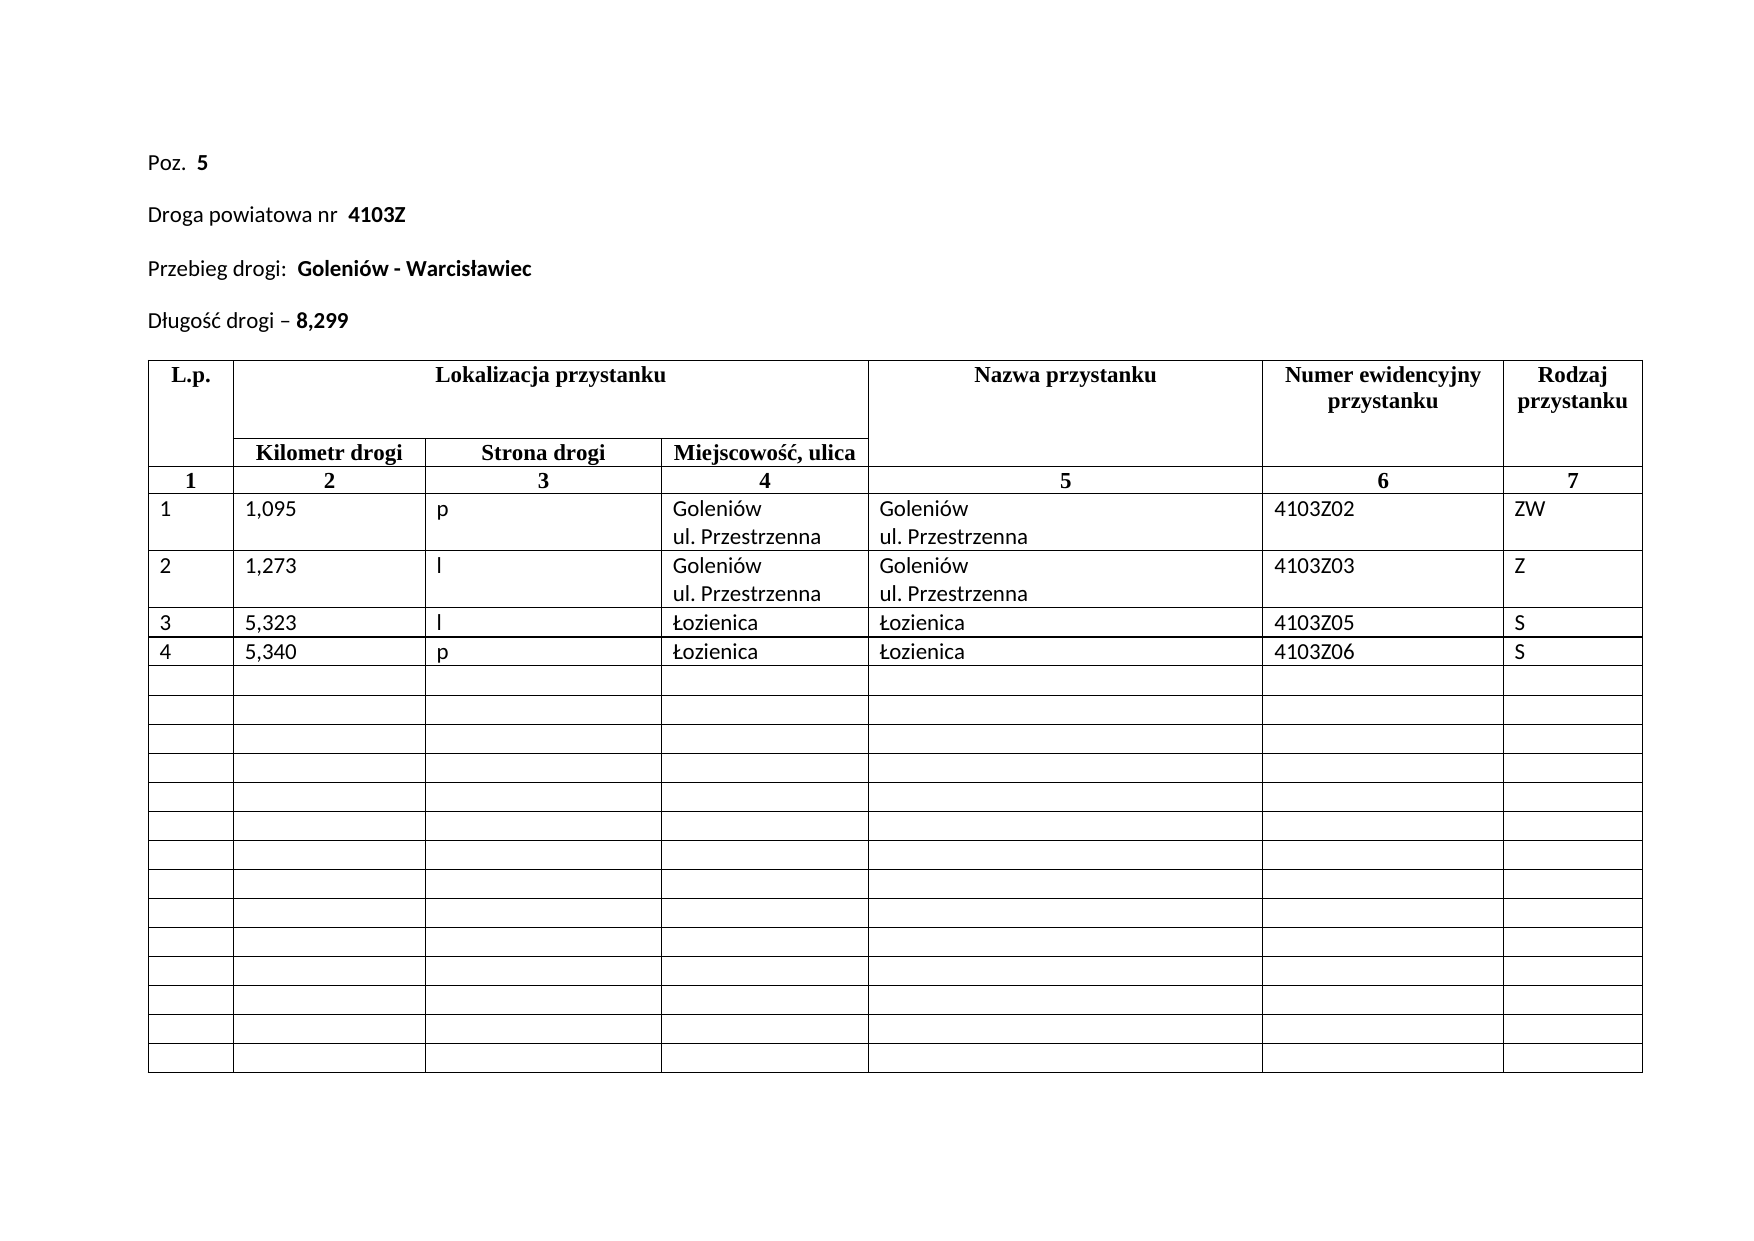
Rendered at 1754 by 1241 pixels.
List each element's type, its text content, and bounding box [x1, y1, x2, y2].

table_cell [149, 1044, 233, 1072]
text Poz. 5 [148, 148, 1606, 176]
table_cell [234, 841, 425, 869]
table_cell [426, 725, 661, 753]
table_cell [234, 870, 425, 898]
table_cell [869, 725, 1262, 753]
table_cell 3 [426, 467, 661, 493]
table_cell [426, 928, 661, 956]
table_cell 4103Z05 [1263, 608, 1503, 636]
text Przebieg drogi: Goleniów - Warcisławiec [148, 254, 1606, 282]
table_cell Łozienica [662, 608, 868, 636]
table_cell 3 [149, 608, 233, 636]
table_cell l [426, 608, 661, 636]
table_cell Z [1504, 551, 1642, 607]
table_cell [1263, 841, 1503, 869]
table_cell [662, 754, 868, 782]
table_cell [1504, 899, 1642, 927]
table_cell [869, 696, 1262, 723]
table_cell [234, 754, 425, 782]
table_cell [426, 957, 661, 985]
table_cell [1263, 696, 1503, 723]
table_cell [234, 812, 425, 840]
table_cell [1263, 899, 1503, 927]
table_header Numer ewidencyjny przystanku [1263, 361, 1503, 466]
table_cell [234, 1015, 425, 1043]
table_cell [1504, 841, 1642, 869]
table_cell [234, 1044, 425, 1072]
table_cell [869, 928, 1262, 956]
table_cell 4103Z02 [1263, 494, 1503, 550]
table_cell [1504, 870, 1642, 898]
table_cell [234, 666, 425, 694]
table_cell Goleniów ul. Przestrzenna [662, 551, 868, 607]
table_cell [1263, 783, 1503, 811]
table_cell [1263, 754, 1503, 782]
table_cell [1263, 812, 1503, 840]
table_cell [149, 928, 233, 956]
table_cell 1 [149, 494, 233, 550]
table_cell 1,095 [234, 494, 425, 550]
table_cell 6 [1263, 467, 1503, 493]
table_cell l [426, 551, 661, 607]
table_cell [149, 783, 233, 811]
table_cell [1263, 928, 1503, 956]
table_cell 1 [149, 467, 233, 493]
table_cell [1263, 725, 1503, 753]
table_cell [426, 812, 661, 840]
text Długość drogi – 8,299 [148, 307, 1606, 335]
table_cell [426, 870, 661, 898]
table_header Rodzaj przystanku [1504, 361, 1642, 466]
table_cell [662, 928, 868, 956]
table_cell [426, 841, 661, 869]
table_cell [1504, 783, 1642, 811]
table_cell [149, 870, 233, 898]
table_cell [869, 1015, 1262, 1043]
table_cell [426, 696, 661, 723]
table_cell [149, 841, 233, 869]
table_cell S [1504, 638, 1642, 665]
table_cell Miejscowość, ulica [662, 439, 868, 466]
table_cell p [426, 638, 661, 665]
table_cell [426, 1044, 661, 1072]
table_cell Goleniów ul. Przestrzenna [869, 551, 1262, 607]
table_cell Łozienica [662, 638, 868, 665]
table_cell 2 [149, 551, 233, 607]
table_cell [869, 783, 1262, 811]
table_cell [234, 696, 425, 723]
table_cell Goleniów ul. Przestrzenna [662, 494, 868, 550]
table_cell 4 [662, 467, 868, 493]
table_cell [149, 957, 233, 985]
table_cell 4103Z03 [1263, 551, 1503, 607]
table_cell [149, 666, 233, 694]
table_cell [662, 666, 868, 694]
table_cell [1504, 725, 1642, 753]
table_cell [662, 783, 868, 811]
table_cell 2 [234, 467, 425, 493]
table_header Lokalizacja przystanku [234, 361, 868, 438]
table_cell [149, 696, 233, 723]
table_cell [869, 899, 1262, 927]
table_cell [662, 899, 868, 927]
table_cell [426, 899, 661, 927]
table_cell [869, 754, 1262, 782]
table_cell [1263, 986, 1503, 1014]
table_cell [662, 957, 868, 985]
table_cell [662, 812, 868, 840]
table_cell [1263, 1044, 1503, 1072]
table_cell [1263, 666, 1503, 694]
table_cell [1504, 666, 1642, 694]
table_cell ZW [1504, 494, 1642, 550]
table_cell 4 [149, 638, 233, 665]
table_cell [1263, 1015, 1503, 1043]
table_cell Kilometr drogi [234, 439, 425, 466]
table_cell [1504, 928, 1642, 956]
table_cell [234, 725, 425, 753]
table_cell [149, 899, 233, 927]
table_cell [869, 812, 1262, 840]
table_cell [869, 841, 1262, 869]
table_cell [149, 812, 233, 840]
table_cell [149, 725, 233, 753]
table_cell [869, 986, 1262, 1014]
table_cell [234, 783, 425, 811]
table_cell 1,273 [234, 551, 425, 607]
table_cell [426, 754, 661, 782]
table_cell [1504, 1044, 1642, 1072]
table_cell [1263, 957, 1503, 985]
table_cell [234, 928, 425, 956]
table_cell 5,340 [234, 638, 425, 665]
table_cell 7 [1504, 467, 1642, 493]
table_cell [869, 1044, 1262, 1072]
table_cell [1504, 812, 1642, 840]
table_cell [662, 1015, 868, 1043]
table_cell 5 [869, 467, 1262, 493]
table_cell [869, 870, 1262, 898]
table_cell [426, 666, 661, 694]
text Droga powiatowa nr 4103Z [148, 201, 1606, 229]
table_cell 4103Z06 [1263, 638, 1503, 665]
table_cell [662, 870, 868, 898]
table_cell [149, 754, 233, 782]
table_cell S [1504, 608, 1642, 636]
table_cell [869, 957, 1262, 985]
table_cell [426, 783, 661, 811]
table_cell [662, 696, 868, 723]
table_cell Łozienica [869, 608, 1262, 636]
table_cell [234, 986, 425, 1014]
table_cell [149, 986, 233, 1014]
table_cell [869, 666, 1262, 694]
table_cell [662, 725, 868, 753]
table_cell [662, 1044, 868, 1072]
table_cell Strona drogi [426, 439, 661, 466]
table_cell [1504, 986, 1642, 1014]
table_cell [1263, 870, 1503, 898]
table_cell Łozienica [869, 638, 1262, 665]
table_cell [1504, 754, 1642, 782]
table_header Nazwa przystanku [869, 361, 1262, 466]
table_cell 5,323 [234, 608, 425, 636]
table_cell [1504, 696, 1642, 723]
table_cell p [426, 494, 661, 550]
table_header L.p. [149, 361, 233, 466]
table_cell [234, 899, 425, 927]
table_cell [1504, 1015, 1642, 1043]
table_cell [662, 986, 868, 1014]
table_cell [662, 841, 868, 869]
table_cell [149, 1015, 233, 1043]
table_cell [426, 986, 661, 1014]
table_cell [1504, 957, 1642, 985]
table_cell [426, 1015, 661, 1043]
table_cell [234, 957, 425, 985]
table_cell Goleniów ul. Przestrzenna [869, 494, 1262, 550]
